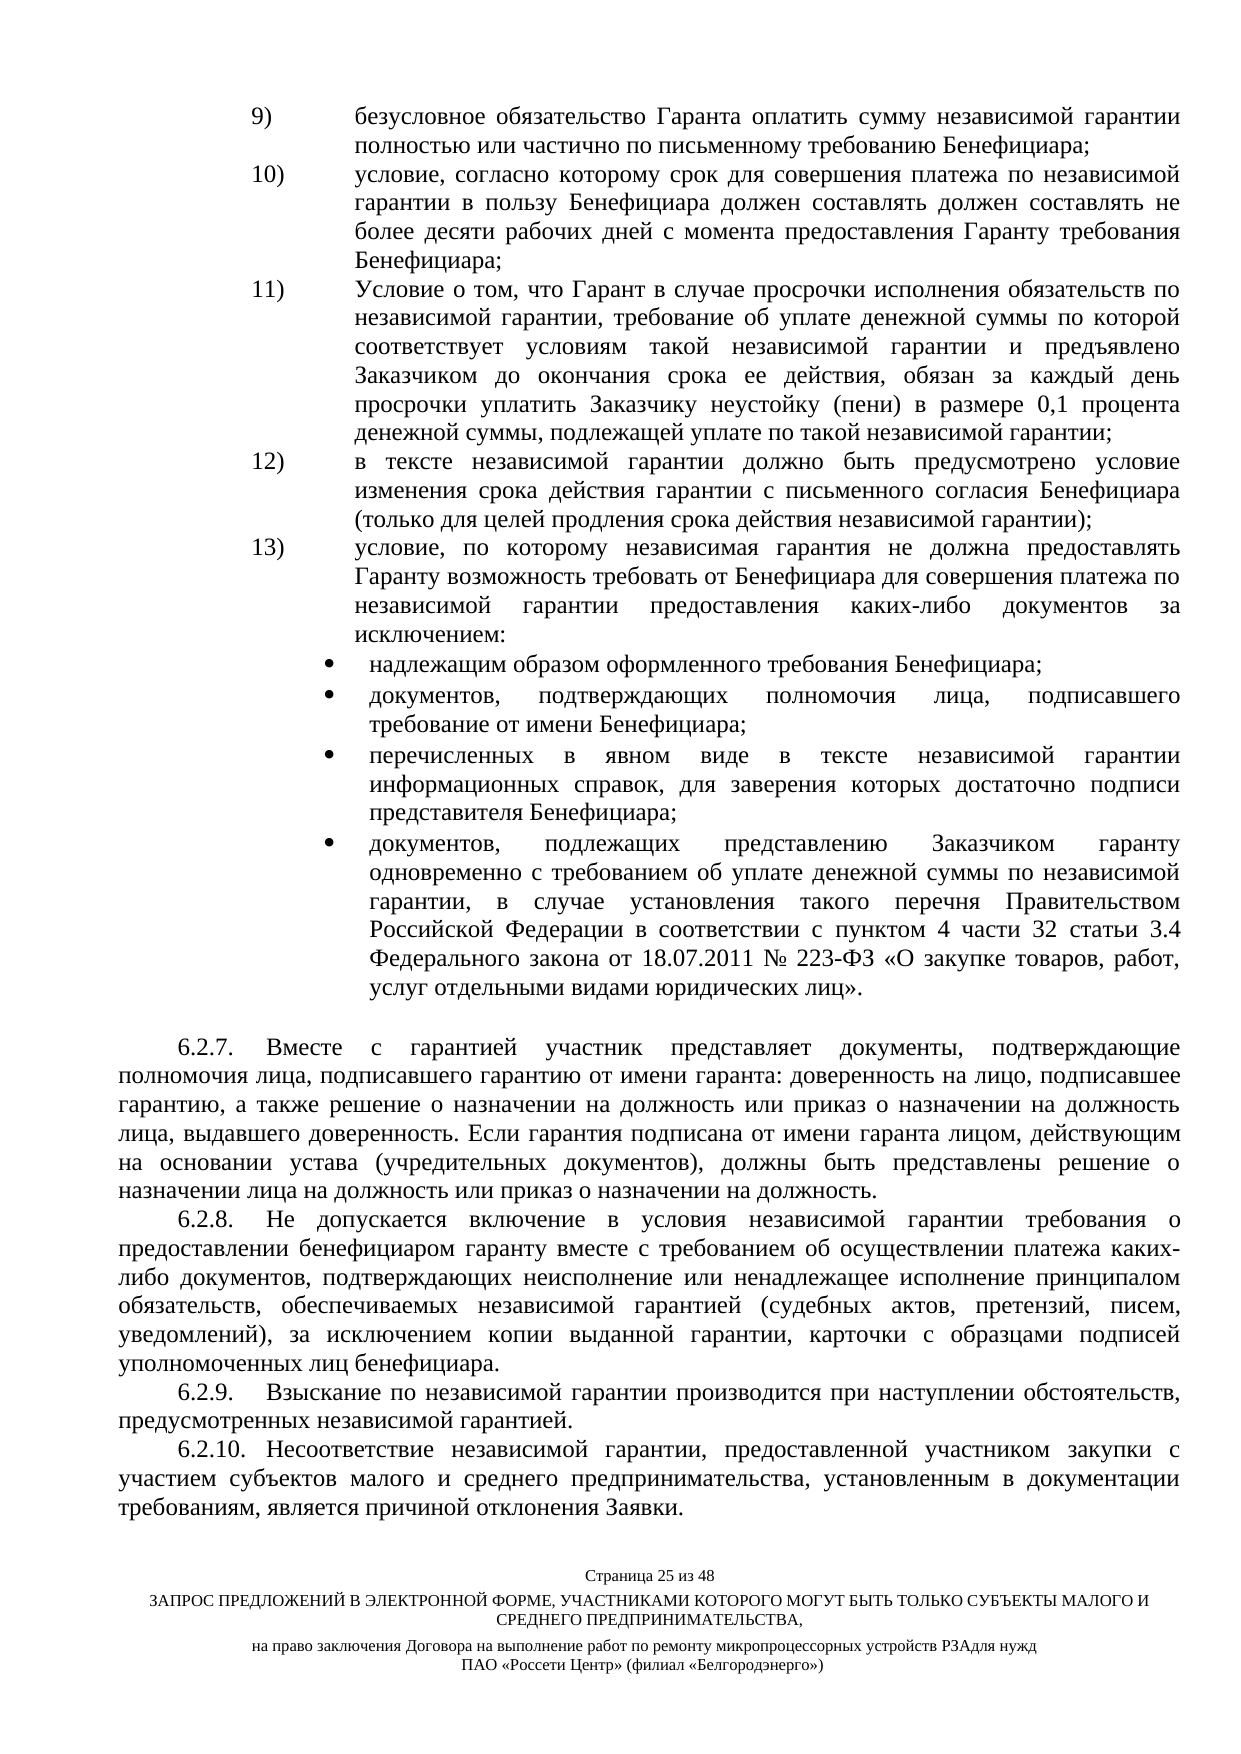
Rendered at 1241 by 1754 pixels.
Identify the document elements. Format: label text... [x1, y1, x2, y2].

list Не допускается включение в условия независимой гарантии требования о предоставлении бенефициаром гаранту вместе с требованием об осуществлении платежа каких-либо документов, подтверждающих неисполнение или ненадлежащее исполнение принципалом обязательств, обеспечиваемых независимой гарантией (судебных актов, претензий, писем, уведомлений), за исключением копии выданной гарантии, карточки с образцами подписей уполномоченных лиц бенефициара. [118, 1204, 1181, 1377]
list документов, подтверждающих полномочия лица, подписавшего требование от имени Бенефициара; [325, 680, 1181, 738]
list в тексте независимой гарантии должно быть предусмотрено условие изменения срока действия гарантии с письменного согласия Бенефициара (только для целей продления срока действия независимой гарантии); [251, 446, 1181, 532]
list надлежащим образом оформленного требования Бенефициара; [325, 649, 1181, 678]
list безусловное обязательство Гаранта оплатить сумму независимой гарантии полностью или частично по письменному требованию Бенефициара; [251, 101, 1181, 159]
list документов, подлежащих представлению Заказчиком гаранту одновременно с требованием об уплате денежной суммы по независимой гарантии, в случае установления такого перечня Правительством Российской Федерации в соответствии с пунктом 4 части 32 статьи 3.4 Федерального закона от 18.07.2011 № 223-ФЗ «О закупке товаров, работ, услуг отдельными видами юридических лиц». [325, 828, 1181, 1001]
list условие, по которому независимая гарантия не должна предоставлять Гаранту возможность требовать от Бенефициара для совершения платежа по независимой гарантии предоставления каких-либо документов за исключением: [251, 532, 1181, 647]
list Взыскание по независимой гарантии производится при наступлении обстоятельств, предусмотренных независимой гарантией. [118, 1377, 1181, 1434]
list перечисленных в явном виде в тексте независимой гарантии информационных справок, для заверения которых достаточно подписи представителя Бенефициара; [325, 740, 1181, 826]
subtitle Несоответствие независимой гарантии, предоставленной участником закупки с участием субъектов малого и среднего предпринимательства, установленным в документации требованиям, является причиной отклонения Заявки. [118, 1434, 1181, 1520]
list Условие о том, что Гарант в случае просрочки исполнения обязательств по независимой гарантии, требование об уплате денежной суммы по которой соответствует условиям такой независимой гарантии и предъявлено Заказчиком до окончания срока ее действия, обязан за каждый день просрочки уплатить Заказчику неустойку (пени) в размере 0,1 процента денежной суммы, подлежащей уплате по такой независимой гарантии; [251, 274, 1181, 446]
list условие, согласно которому срок для совершения платежа по независимой гарантии в пользу Бенефициара должен составлять должен составлять не более десяти рабочих дней с момента предоставления Гаранту требования Бенефициара; [251, 159, 1181, 274]
list Вместе с гарантией участник представляет документы, подтверждающие полномочия лица, подписавшего гарантию от имени гаранта: доверенность на лицо, подписавшее гарантию, а также решение о назначении на должность или приказ о назначении на должность лица, выдавшего доверенность. Если гарантия подписана от имени гаранта лицом, действующим на основании устава (учредительных документов), должны быть представлены решение о назначении лица на должность или приказ о назначении на должность. [118, 1032, 1181, 1204]
